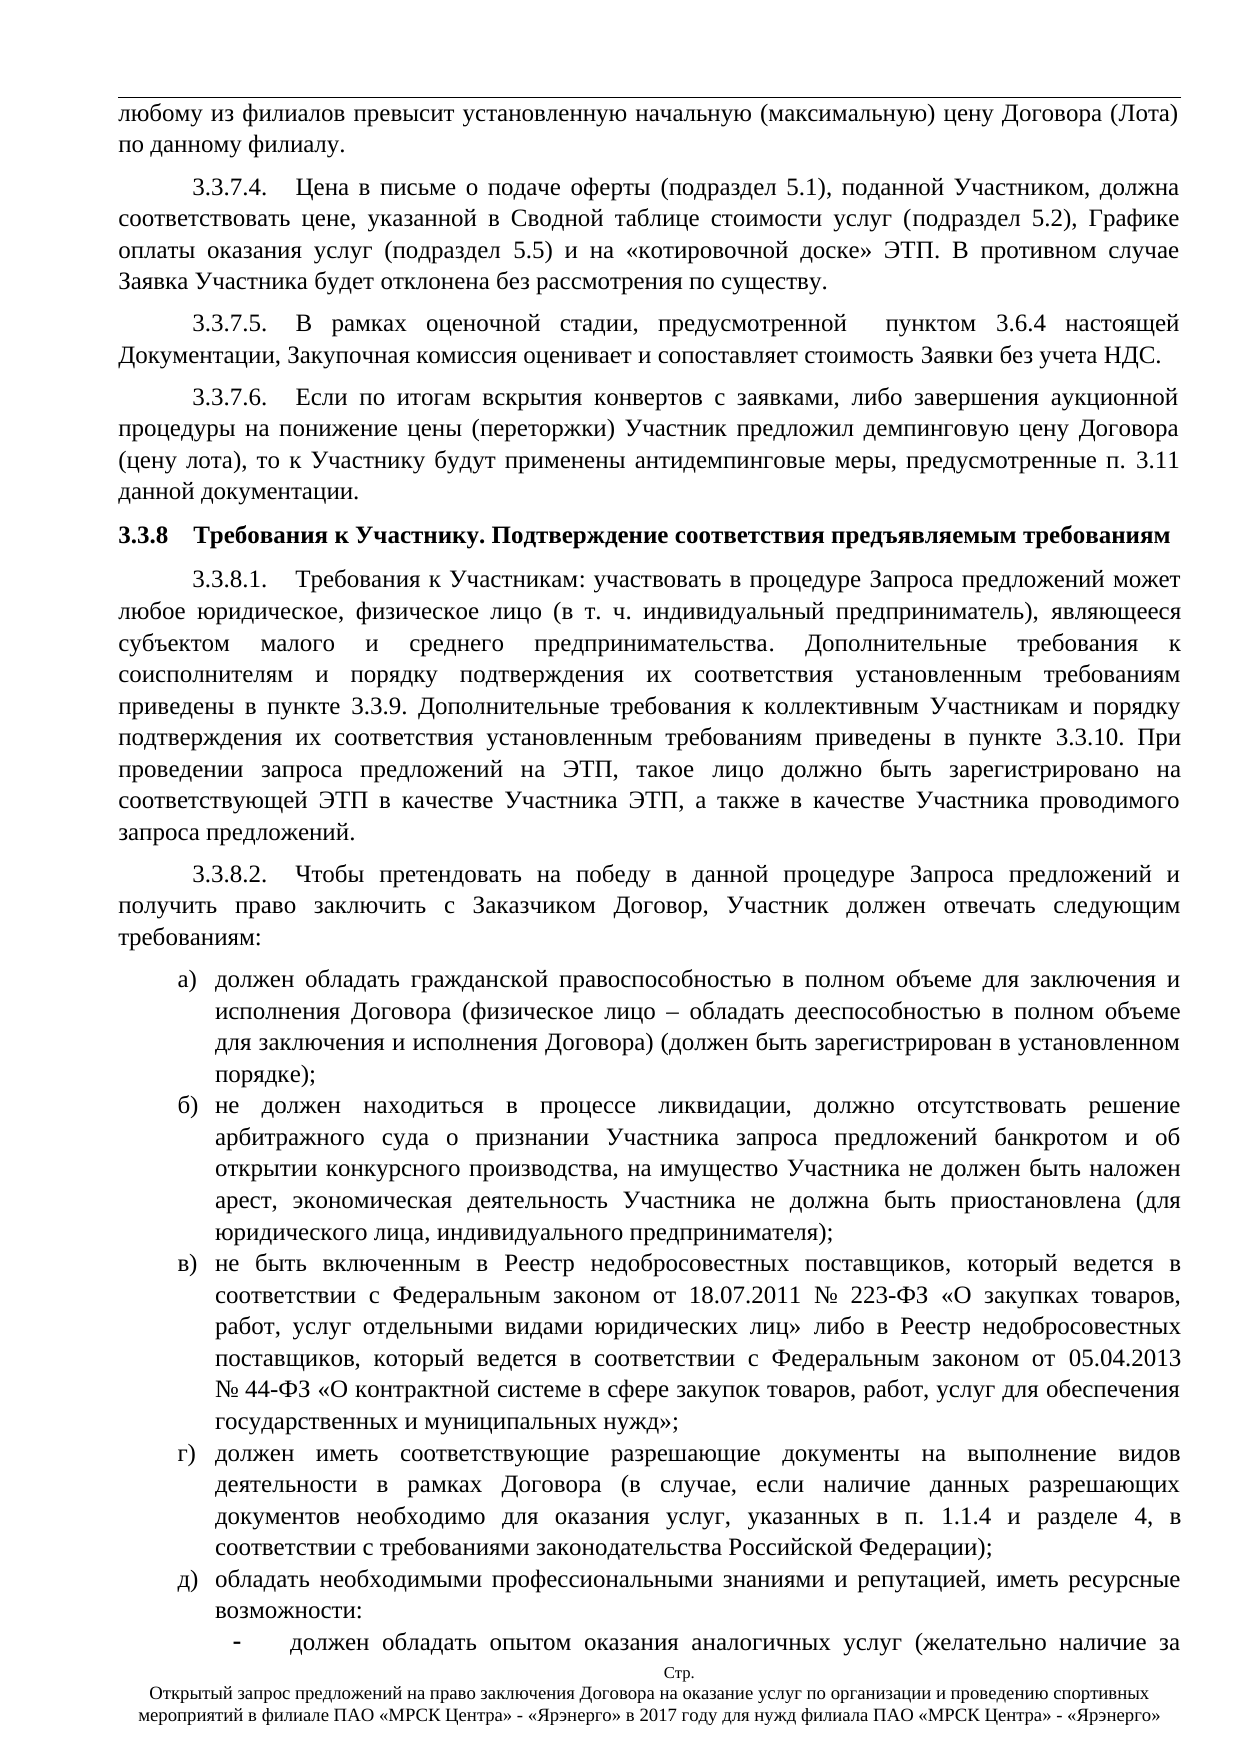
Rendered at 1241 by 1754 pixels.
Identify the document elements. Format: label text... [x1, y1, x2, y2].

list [118, 98, 1179, 158]
list В рамках оценочной стадии, предусмотренной пунктом 3.6.4 настоящей Документации, Закупочная комиссия оценивает и сопоставляет стоимость Заявки без учета НДС. [118, 308, 1179, 368]
list обладать необходимыми профессиональными знаниями и репутацией, иметь ресурсные возможности: [177, 1564, 1181, 1624]
list Если по итогам вскрытия конвертов с заявками, либо завершения аукционной процедуры на понижение цены (переторжки) Участник предложил демпинговую цену Договора (цену лота), то к Участнику будут применены антидемпинговые меры, предусмотренные п. 3.11 данной документации. [118, 382, 1179, 505]
subtitle Требования к Участнику. Подтверждение соответствия предъявляемым требованиям [118, 521, 1181, 549]
list должен обладать гражданской правоспособностью в полном объеме для заключения и исполнения Договора (физическое лицо – обладать дееспособностью в полном объеме для заключения и исполнения Договора) (должен быть зарегистрирован в установленном порядке); [177, 964, 1181, 1088]
list Требования к Участникам: участвовать в процедуре Запроса предложений может любое юридическое, физическое лицо (в т. ч. индивидуальный предприниматель), являющееся субъектом малого и среднего предпринимательства. Дополнительные требования к соисполнителям и порядку подтверждения их соответствия установленным требованиям приведены в пункте 3.3.9. Дополнительные требования к коллективным Участникам и порядку подтверждения их соответствия установленным требованиям приведены в пункте 3.3.10. При проведении запроса предложений на ЭТП, такое лицо должно быть зарегистрировано на соответствующей ЭТП в качестве Участника ЭТП, а также в качестве Участника проводимого запроса предложений. [118, 564, 1181, 846]
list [233, 1627, 1181, 1656]
list Цена в письме о подаче оферты (подраздел 5.1), поданной Участником, должна соответствовать цене, указанной в Сводной таблице стоимости услуг (подраздел 5.2), Графике оплаты оказания услуг (подраздел 5.5) и на «котировочной доске» ЭТП. В противном случае Заявка Участника будет отклонена без рассмотрения по существу. [118, 172, 1179, 295]
list Чтобы претендовать на победу в данной процедуре Запроса предложений и получить право заключить с Заказчиком Договор, Участник должен отвечать следующим требованиям: [118, 859, 1181, 951]
list не должен находиться в процессе ликвидации, должно отсутствовать решение арбитражного суда о признании Участника запроса предложений банкротом и об открытии конкурсного производства, на имущество Участника не должен быть наложен арест, экономическая деятельность Участника не должна быть приостановлена (для юридического лица, индивидуального предпринимателя); [177, 1090, 1181, 1245]
list не быть включенным в Реестр недобросовестных поставщиков, который ведется в соответствии с Федеральным законом от 18.07.2011 № 223-ФЗ «О закупках товаров, работ, услуг отдельными видами юридических лиц» либо в Реестр недобросовестных поставщиков, который ведется в соответствии с Федеральным законом от 05.04.2013 № 44-ФЗ «О контрактной системе в сфере закупок товаров, работ, услуг для обеспечения государственных и муниципальных нужд»; [177, 1248, 1181, 1435]
list должен иметь соответствующие разрешающие документы на выполнение видов деятельности в рамках Договора (в случае, если наличие данных разрешающих документов необходимо для оказания услуг, указанных в п. 1.1.4 и разделе 4, в соответствии с требованиями законодательства Российской Федерации); [177, 1438, 1181, 1561]
